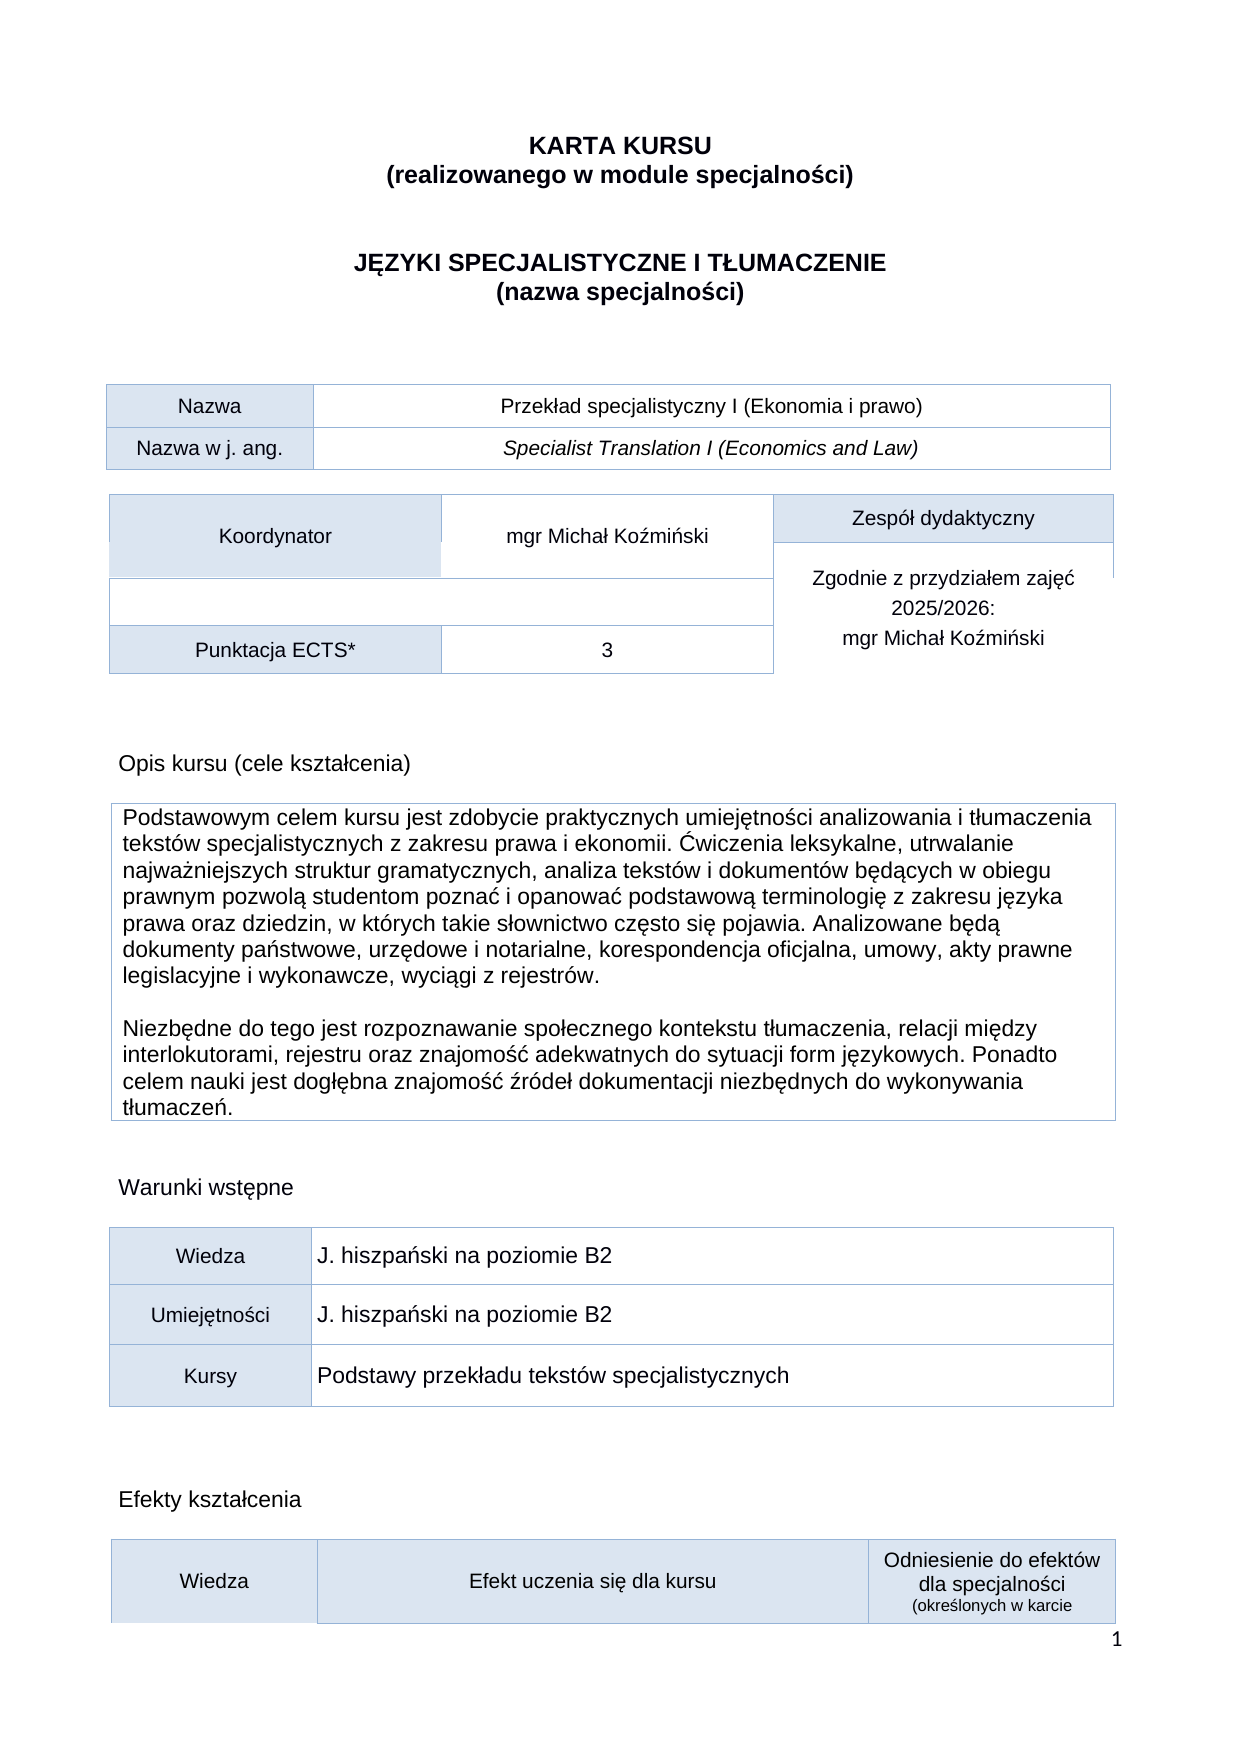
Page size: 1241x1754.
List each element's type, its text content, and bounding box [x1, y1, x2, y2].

text (nazwa specjalności) [118, 277, 1122, 305]
table_cell 3 [442, 626, 773, 673]
text Opis kursu (cele kształcenia) [118, 750, 1122, 777]
table_cell Podstawy przekładu tekstów specjalistycznych [312, 1345, 1113, 1406]
table_header mgr Michał Koźmiński [441, 495, 773, 577]
text JĘZYKI SPECJALISTYCZNE I TŁUMACZENIE [118, 248, 1122, 277]
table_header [869, 1540, 1115, 1623]
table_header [318, 1540, 868, 1623]
text Warunki wstępne [118, 1174, 1122, 1200]
text Efekty kształcenia [118, 1486, 1122, 1512]
table_header Przekład specjalistyczny I (Ekonomia i prawo) [314, 385, 1110, 427]
table_cell Nazwa w j. ang. [107, 428, 313, 469]
table_header Podstawowym celem kursu jest zdobycie praktycznych umiejętności analizowania i tłumaczenia tekstów specjalistycznych z zakresu prawa i ekonomii. Ćwiczenia leksykalne, utrwalanie najważniejszych struktur gramatycznych, analiza tekstów i dokumentów będących w obiegu prawnym pozwolą studentom poznać i opanować podstawową terminologię z zakresu języka prawa oraz dziedzin, w których takie słownictwo często się pojawia. Analizowane będą dokumenty państwowe, urzędowe i notarialne, korespondencja oficjalna, umowy, akty prawne legislacyjne i wykonawcze, wyciągi z rejestrów. Niezbędne do tego jest rozpoznawanie społecznego kontekstu tłumaczenia, relacji między interlokutorami, rejestru oraz znajomość adekwatnych do sytuacji form językowych. Ponadto celem nauki jest dogłębna znajomość źródeł dokumentacji niezbędnych do wykonywania tłumaczeń. [112, 804, 1115, 1120]
text KARTA KURSU [118, 131, 1122, 160]
table_header Koordynator [109, 495, 441, 577]
table_header Nazwa [107, 385, 313, 427]
table_header Wiedza [110, 1228, 311, 1284]
table_cell [110, 579, 773, 625]
table_header Wiedza [112, 1540, 317, 1623]
table_cell J. hiszpański na poziomie B2 [312, 1285, 1113, 1344]
table_cell Kursy [110, 1345, 311, 1406]
table_header Zespół dydaktyczny [774, 495, 1113, 542]
table_header J. hiszpański na poziomie B2 [312, 1228, 1113, 1284]
table_cell Zgodnie z przydziałem zajęć 2025/2026: mgr Michał Koźmiński [774, 543, 1113, 673]
table_cell Umiejętności [110, 1285, 311, 1344]
table_cell Punktacja ECTS* [110, 626, 441, 673]
table_cell Specialist Translation I (Economics and Law) [314, 428, 1110, 469]
text (realizowanego w module specjalności) [118, 160, 1122, 188]
